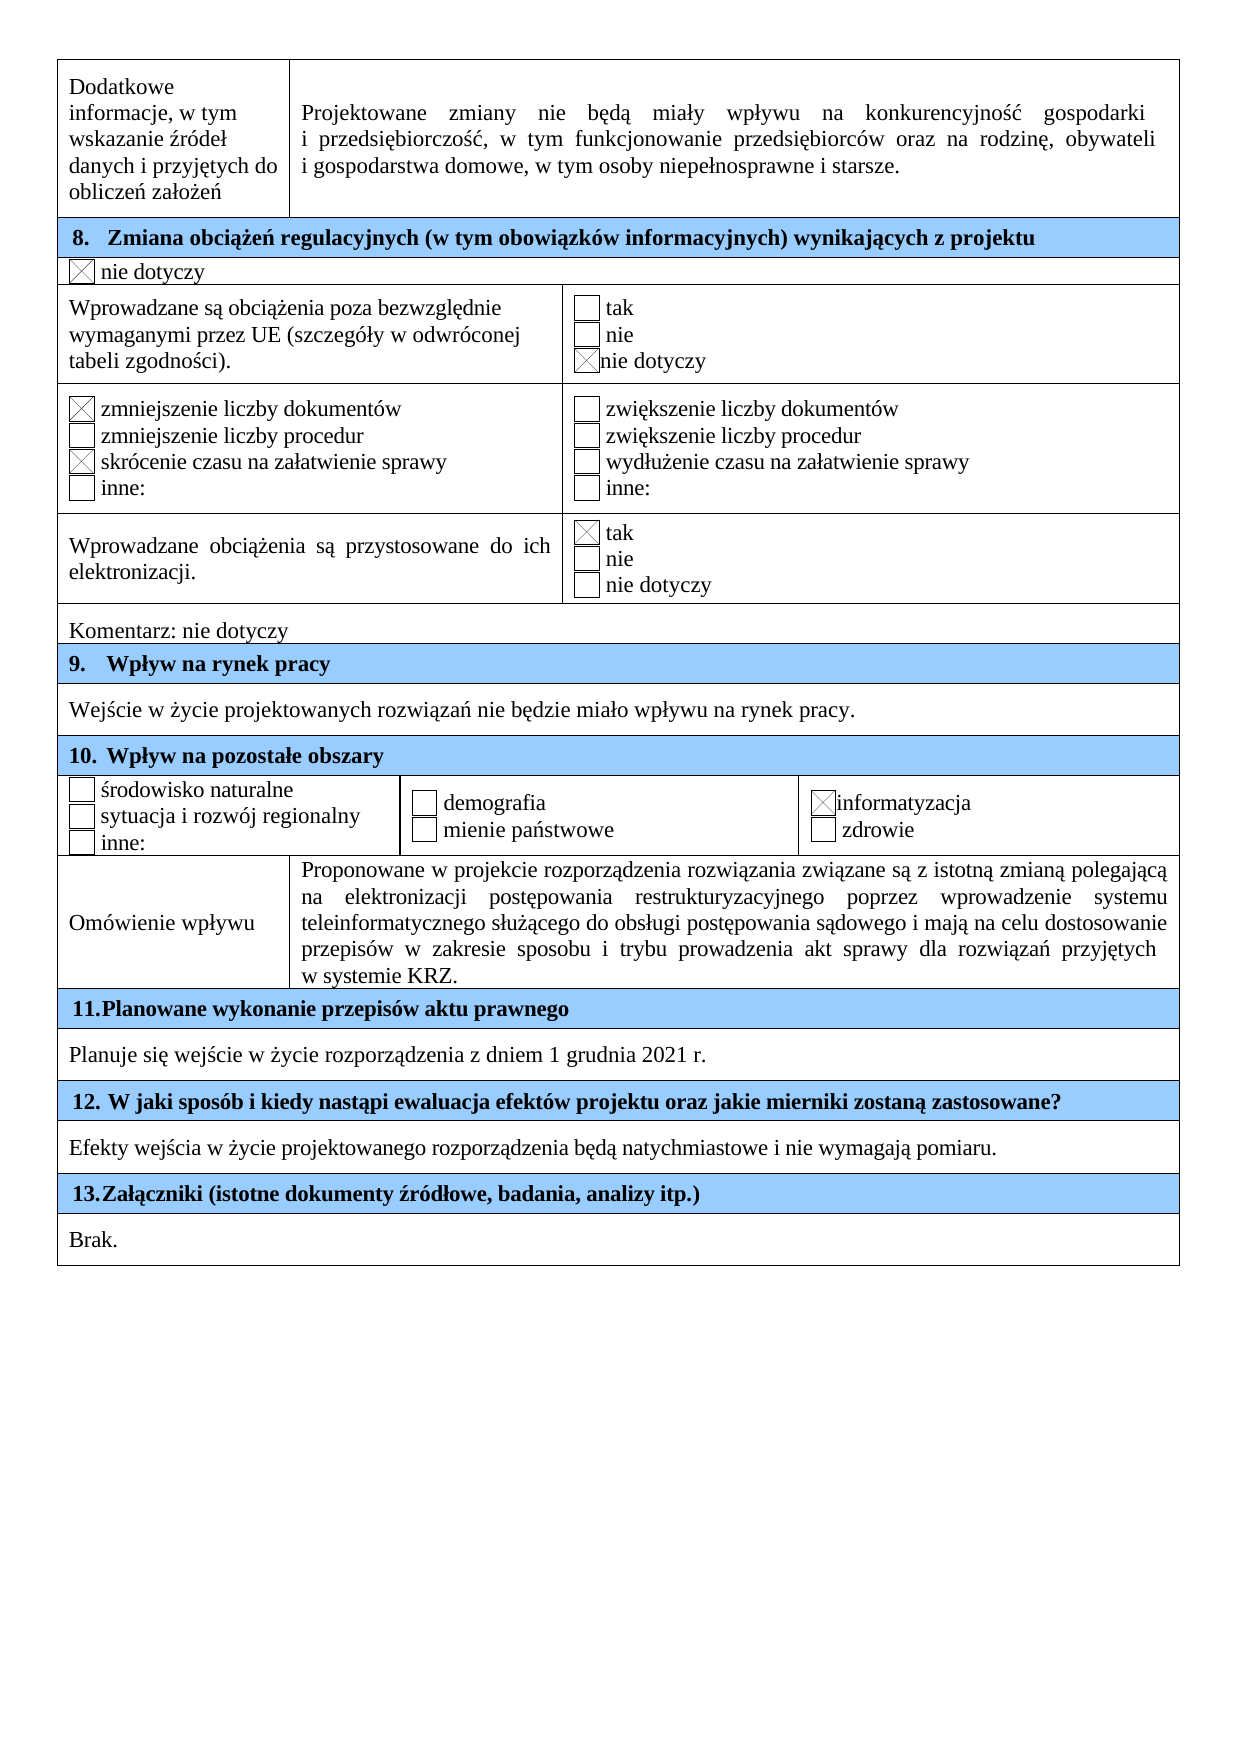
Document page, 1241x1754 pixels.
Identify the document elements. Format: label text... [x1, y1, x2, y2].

table_cell tak nie nie dotyczy [563, 285, 1179, 383]
table_cell środowisko naturalne sytuacja i rozwój regionalny inne: [58, 776, 399, 855]
table_cell Efekty wejścia w życie projektowanego rozporządzenia będą natychmiastowe i nie wymagają pomiaru. [58, 1121, 1179, 1173]
table_cell demografia mienie państwowe [401, 776, 798, 855]
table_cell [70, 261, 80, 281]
table_cell Planuje się wejście w życie rozporządzenia z dniem 1 grudnia 2021 r. [58, 1029, 1179, 1080]
table_cell informatyzacja zdrowie [799, 776, 1179, 855]
table_cell Wprowadzane są obciążenia poza bezwzględnie wymaganymi przez UE (szczegóły w odwróconej tabeli zgodności). [58, 285, 562, 383]
table_cell nie dotyczy [94, 258, 1179, 284]
table_cell Projektowane zmiany nie będą miały wpływu na konkurencyjność gospodarki i przedsiębiorczość, w tym funkcjonowanie przedsiębiorców oraz na rodzinę, obywateli i gospodarstwa domowe, w tym osoby niepełnosprawne i starsze. [290, 60, 1179, 217]
table_cell Wprowadzane obciążenia są przystosowane do ich elektronizacji. [58, 514, 562, 603]
table_cell zmniejszenie liczby dokumentów zmniejszenie liczby procedur skrócenie czasu na załatwienie sprawy inne: [58, 384, 562, 512]
table_cell Omówienie wpływu [58, 856, 289, 988]
table_cell Dodatkowe informacje, w tym wskazanie źródeł danych i przyjętych do obliczeń założeń [58, 60, 289, 217]
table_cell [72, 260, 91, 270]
table_cell Wejście w życie projektowanych rozwiązań nie będzie miało wpływu na rynek pracy. [58, 684, 1179, 735]
table_cell Komentarz: nie dotyczy [58, 604, 1179, 643]
table_cell Brak. [58, 1214, 1179, 1265]
table_cell Zmiana obciążeń regulacyjnych (w tym obowiązków informacyjnych) wynikających z projektu [58, 218, 1179, 257]
table_cell Proponowane w projekcie rozporządzenia rozwiązania związane są z istotną zmianą polegającą na elektronizacji postępowania restrukturyzacyjnego poprzez wprowadzenie systemu teleinformatycznego służącego do obsługi postępowania sądowego i mają na celu dostosowanie przepisów w zakresie sposobu i trybu prowadzenia akt sprawy dla rozwiązań przyjętych w systemie KRZ. [290, 856, 1179, 988]
table_cell Załączniki (istotne dokumenty źródłowe, badania, analizy itp.) [58, 1174, 1179, 1213]
table_cell tak nie nie dotyczy [563, 514, 1179, 603]
table_cell Wpływ na pozostałe obszary [58, 736, 1179, 775]
table_cell zwiększenie liczby dokumentów zwiększenie liczby procedur wydłużenie czasu na załatwienie sprawy inne: [563, 384, 1179, 512]
table_cell Planowane wykonanie przepisów aktu prawnego [58, 989, 1179, 1028]
table_cell Wpływ na rynek pracy [58, 644, 1179, 683]
table_cell W jaki sposób i kiedy nastąpi ewaluacja efektów projektu oraz jakie mierniki zostaną zastosowane? [58, 1081, 1179, 1120]
